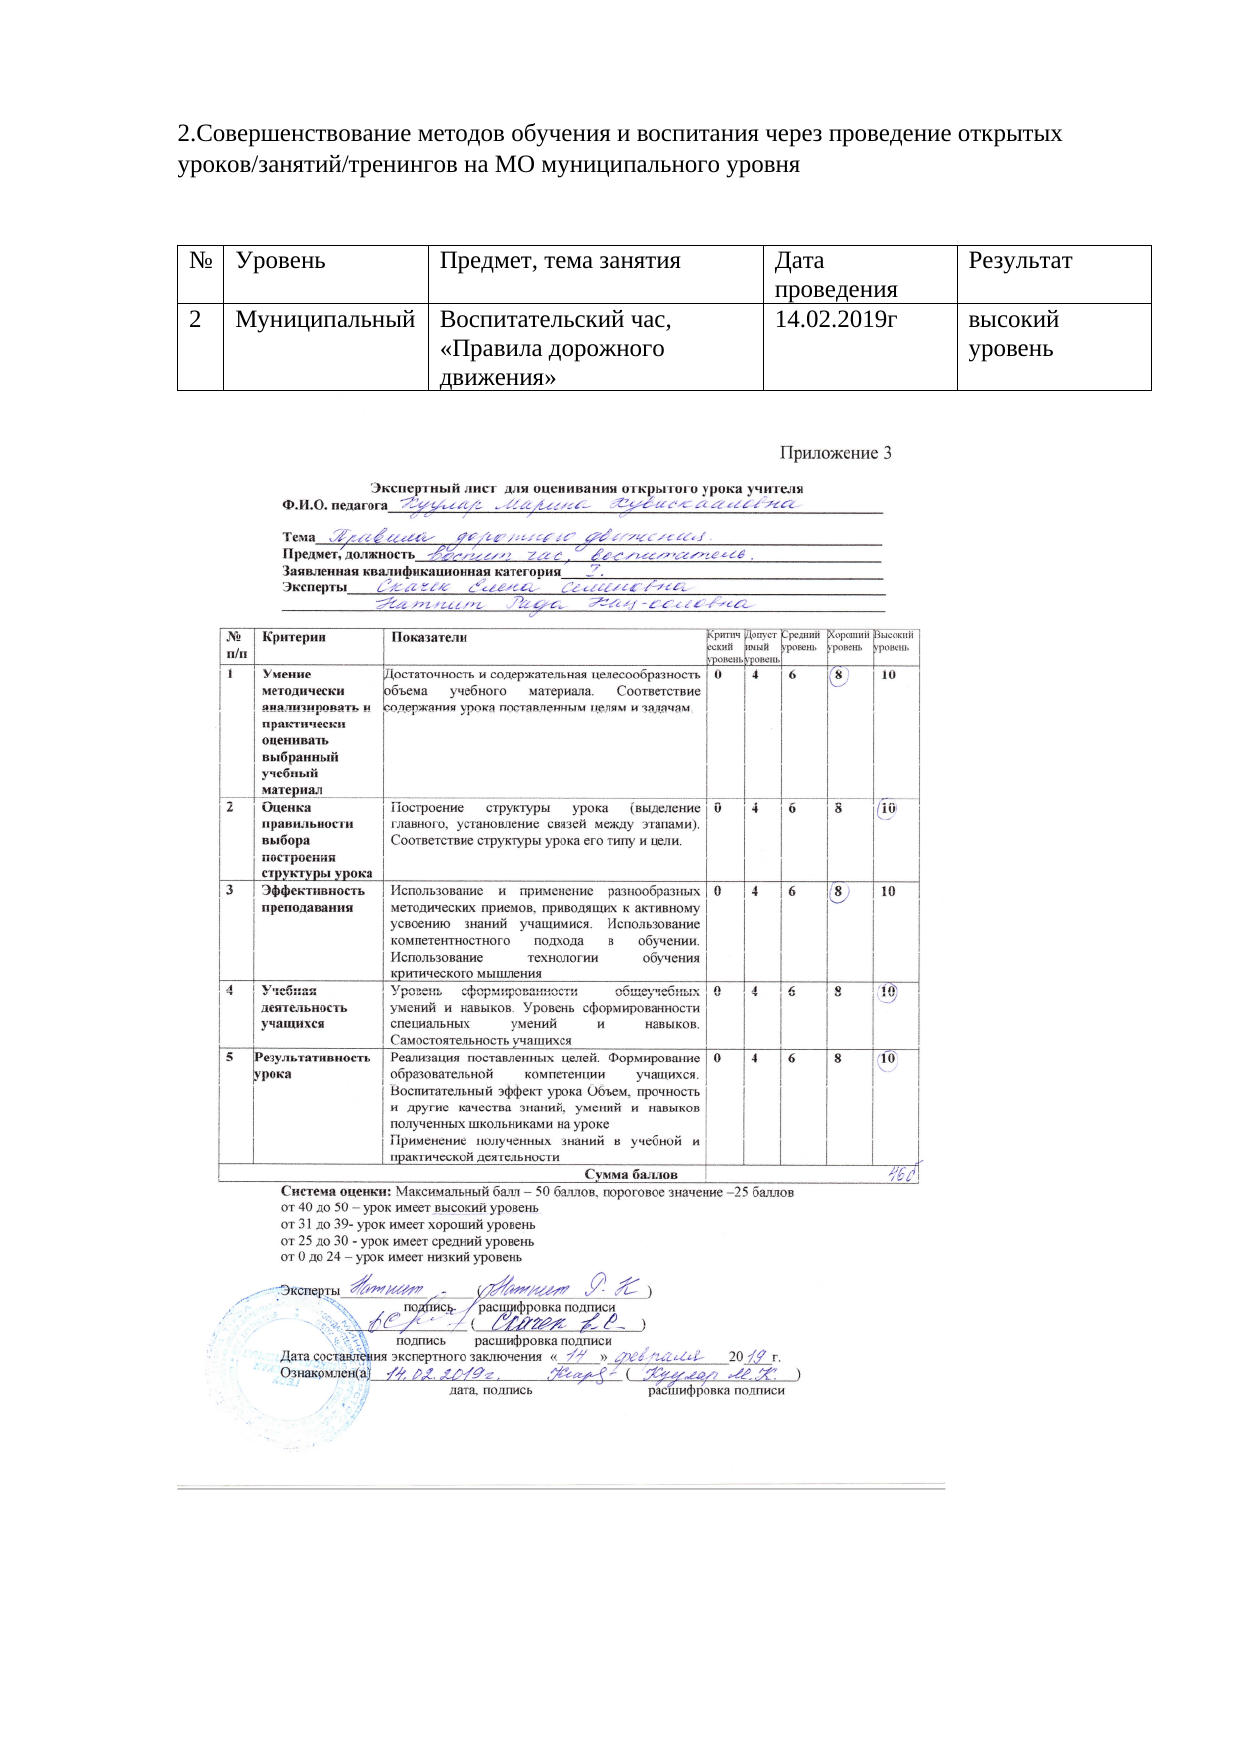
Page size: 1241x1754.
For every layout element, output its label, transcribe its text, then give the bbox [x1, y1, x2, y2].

table_cell Воспитательский час, «Правила дорожного движения» [429, 304, 763, 390]
table_header Дата проведения [764, 246, 957, 303]
table_cell 14.02.2019г [764, 304, 957, 390]
table_header Предмет, тема занятия [429, 246, 763, 303]
text 2.Совершенствование методов обучения и воспитания через проведение открытых уроков/занятий/тренингов на МО муниципального уровня [177, 118, 1152, 178]
table_cell 2 [178, 304, 223, 390]
table_header № [178, 246, 223, 303]
picture [177, 391, 946, 1490]
table_header Уровень [224, 246, 428, 303]
table_cell Муниципальный [224, 304, 428, 390]
table_header Результат [958, 246, 1151, 303]
table_cell высокий уровень [958, 304, 1151, 390]
